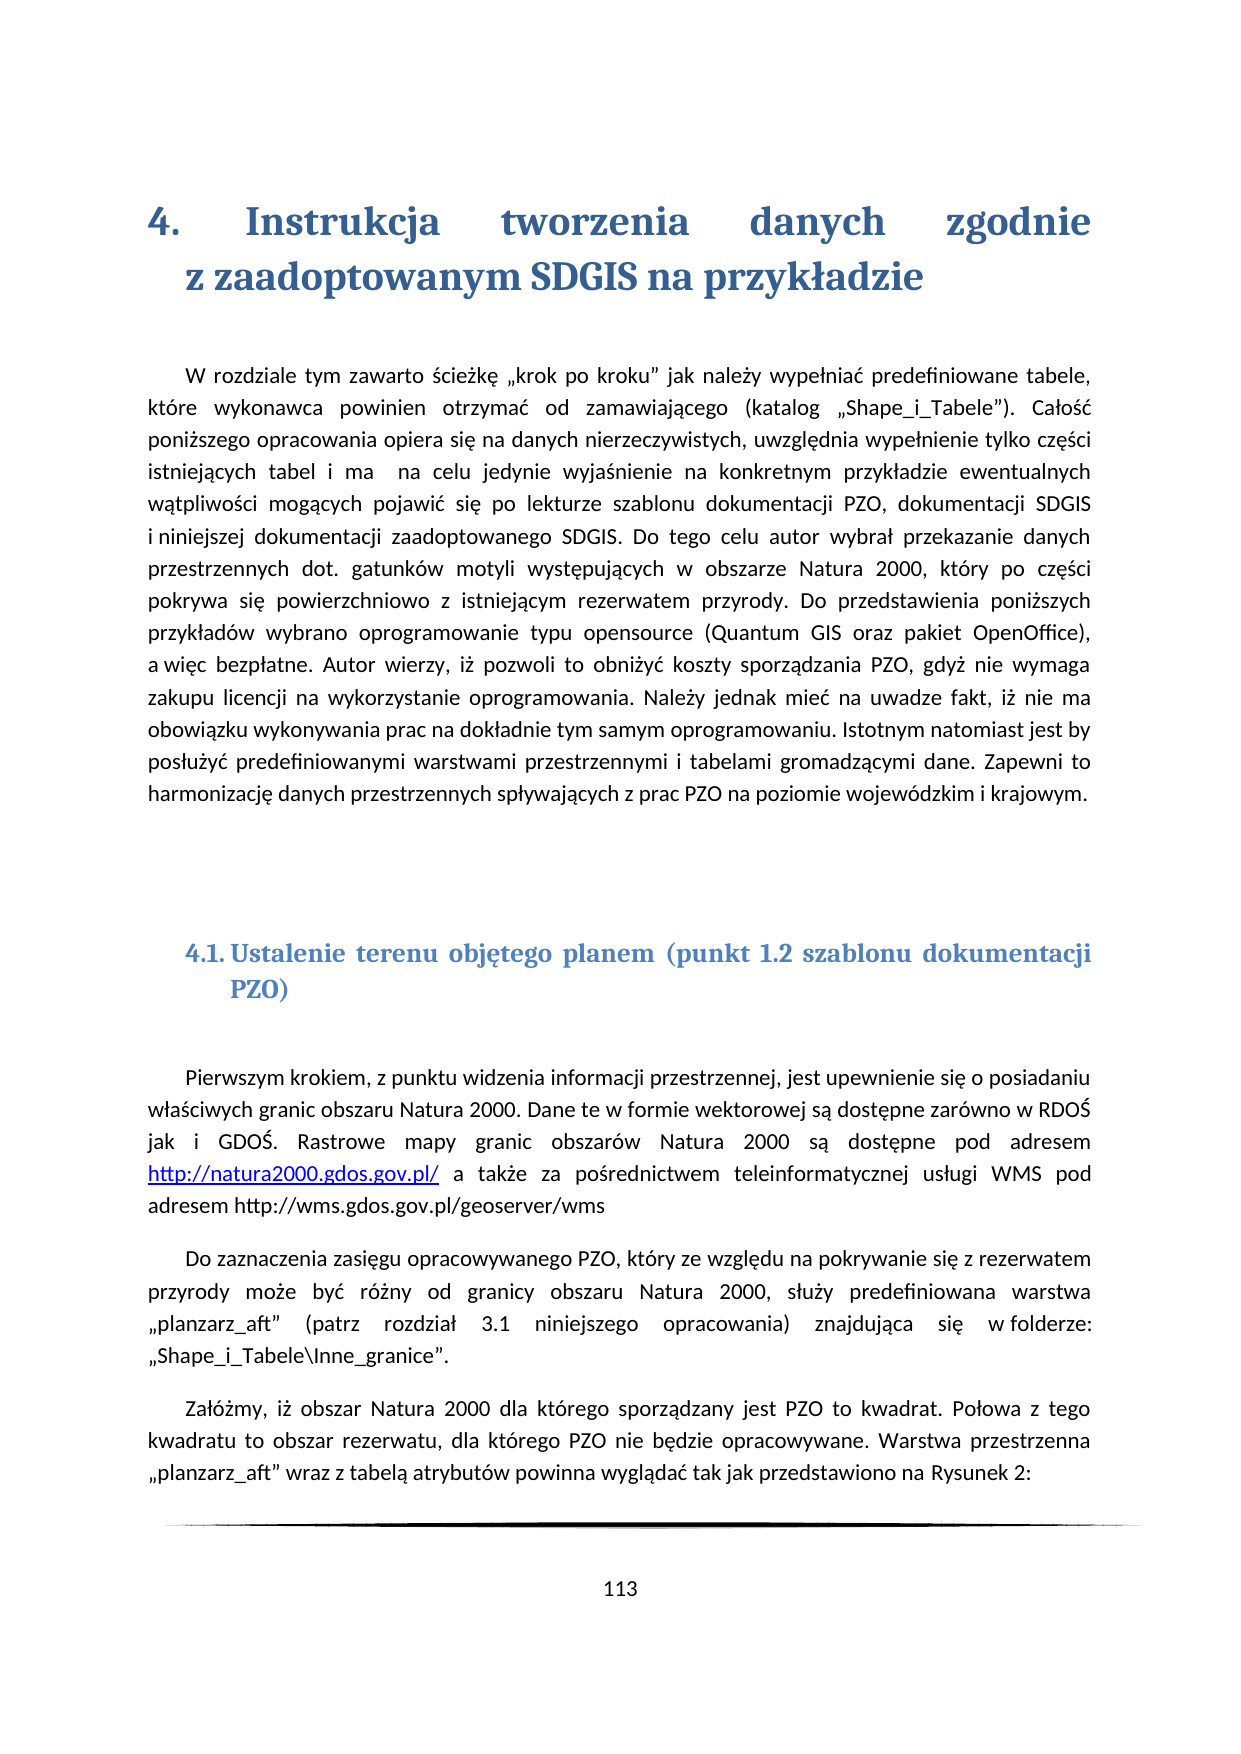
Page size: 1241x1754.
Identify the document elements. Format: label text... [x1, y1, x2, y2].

subtitle Instrukcja tworzenia danych zgodnie z zaadoptowanym SDGIS na przykładzie [148, 198, 1093, 301]
text Do zaznaczenia zasięgu opracowywanego PZO, który ze względu na pokrywanie się z rezerwatem przyrody może być różny od granicy obszaru Natura 2000, służy predefiniowana warstwa „planzarz_aft” (patrz rozdział 3.1 niniejszego opracowania) znajdująca się w folderze: „Shape_i_Tabele\Inne_granice”. [148, 1244, 1093, 1369]
text Pierwszym krokiem, z punktu widzenia informacji przestrzennej, jest upewnienie się o posiadaniu właściwych granic obszaru Natura 2000. Dane te w formie wektorowej są dostępne zarówno w RDOŚ jak i GDOŚ. Rastrowe mapy granic obszarów Natura 2000 są dostępne pod adresem http://natura2000.gdos.gov.pl/ a także za pośrednictwem teleinformatycznej usługi WMS pod adresem http://wms.gdos.gov.pl/geoserver/wms [148, 1063, 1093, 1219]
text Załóżmy, iż obszar Natura 2000 dla którego sporządzany jest PZO to kwadrat. Połowa z tego kwadratu to obszar rezerwatu, dla którego PZO nie będzie opracowywane. Warstwa przestrzenna „planzarz_aft” wraz z tabelą atrybutów powinna wyglądać tak jak przedstawiono na Rysunek 2: [148, 1394, 1093, 1487]
subtitle Ustalenie terenu objętego planem (punkt 1.2 szablonu dokumentacji PZO) [185, 938, 1093, 1005]
picture [166, 1521, 1142, 1529]
text W rozdziale tym zawarto ścieżkę „krok po kroku” jak należy wypełniać predefiniowane tabele, które wykonawca powinien otrzymać od zamawiającego (katalog „Shape_i_Tabele”). Całość poniższego opracowania opiera się na danych nierzeczywistych, uwzględnia wypełnienie tylko części istniejących tabel i ma na celu jedynie wyjaśnienie na konkretnym przykładzie ewentualnych wątpliwości mogących pojawić się po lekturze szablonu dokumentacji PZO, dokumentacji SDGIS i niniejszej dokumentacji zaadoptowanego SDGIS. Do tego celu autor wybrał przekazanie danych przestrzennych dot. gatunków motyli występujących w obszarze Natura 2000, który po części pokrywa się powierzchniowo z istniejącym rezerwatem przyrody. Do przedstawienia poniższych przykładów wybrano oprogramowanie typu opensource (Quantum GIS oraz pakiet OpenOffice), a więc bezpłatne. Autor wierzy, iż pozwoli to obniżyć koszty sporządzania PZO, gdyż nie wymaga zakupu licencji na wykorzystanie oprogramowania. Należy jednak mieć na uwadze fakt, iż nie ma obowiązku wykonywania prac na dokładnie tym samym oprogramowaniu. Istotnym natomiast jest by posłużyć predefiniowanymi warstwami przestrzennymi i tabelami gromadzącymi dane. Zapewni to harmonizację danych przestrzennych spływających z prac PZO na poziomie wojewódzkim i krajowym. [148, 361, 1093, 807]
